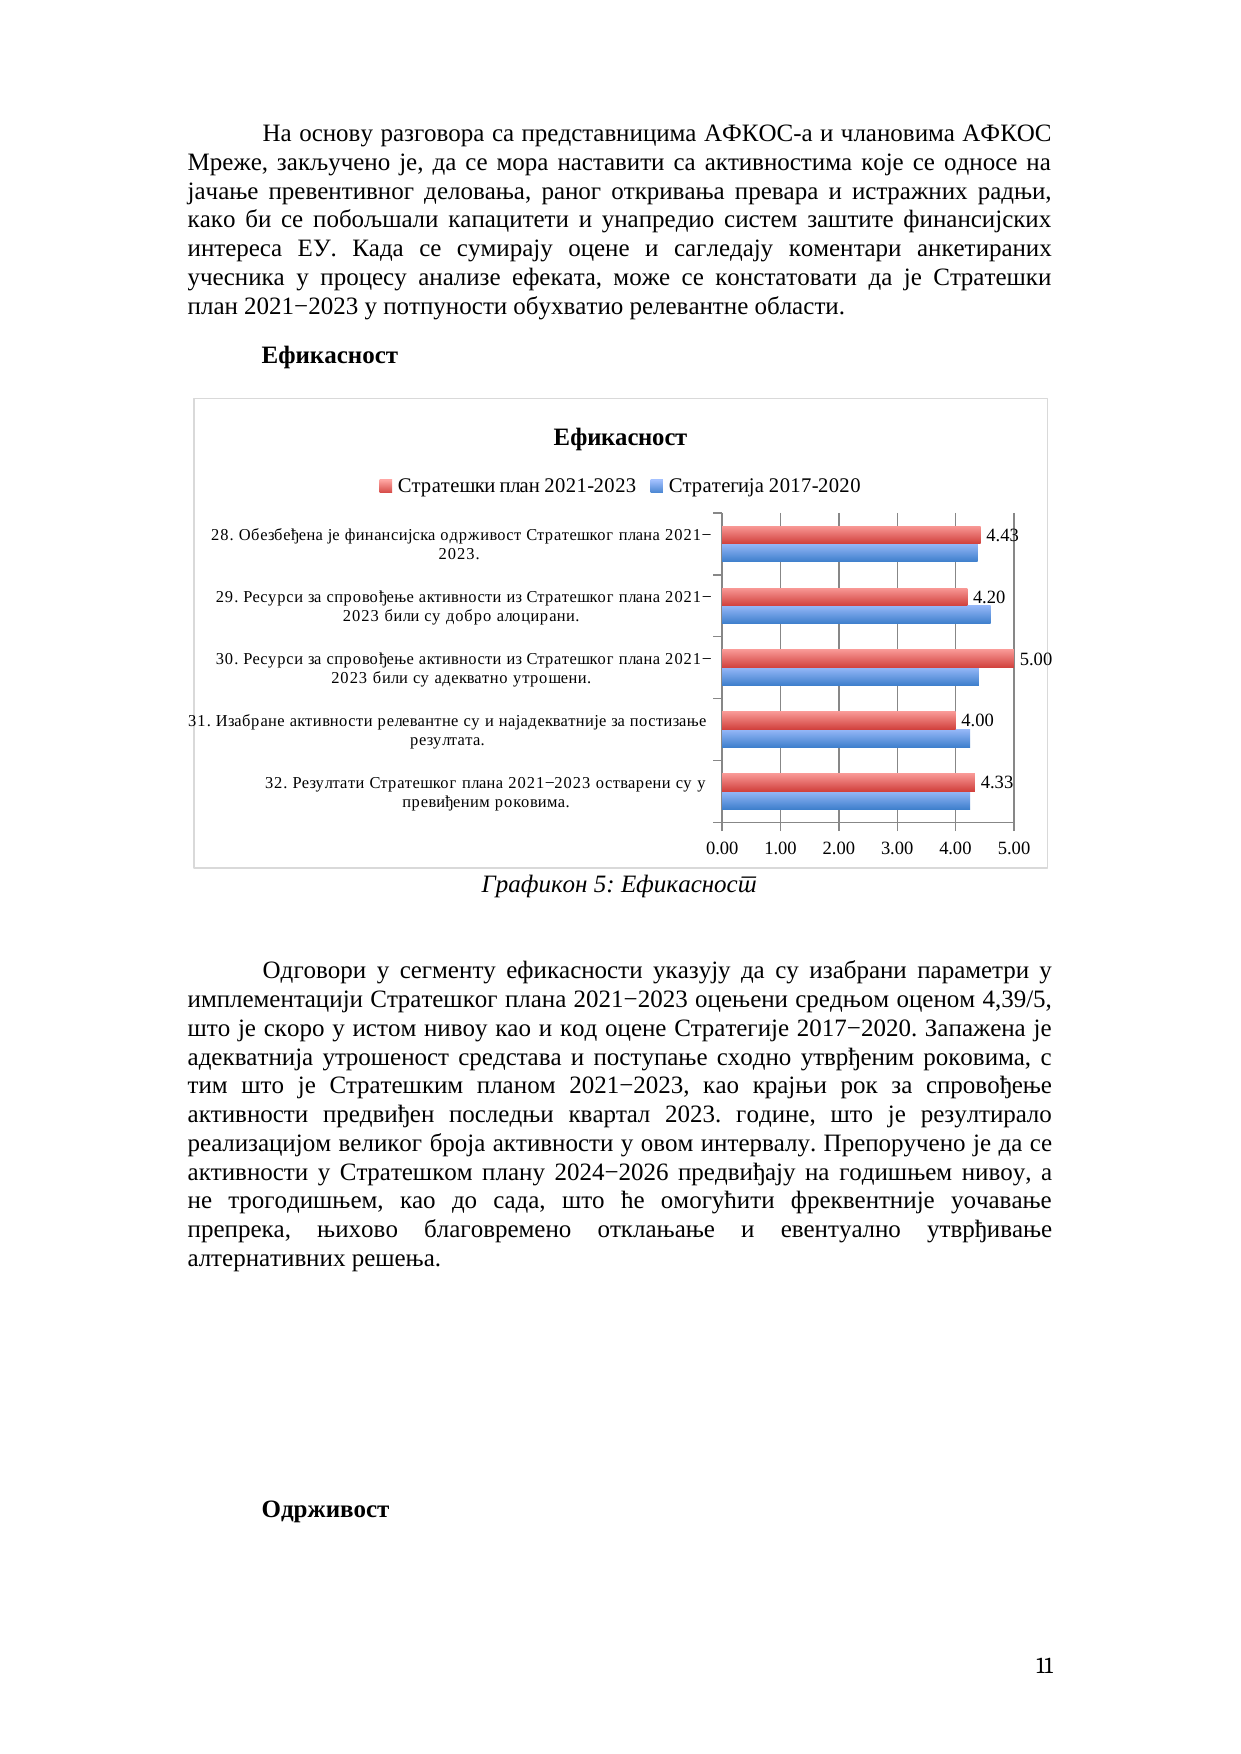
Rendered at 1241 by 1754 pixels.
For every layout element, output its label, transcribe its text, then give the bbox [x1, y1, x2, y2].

text Одговори у сегменту ефикасности указују да су изабрани параметри у имплементацији Стратешког плана 2021−2023 оцењени средњом оценом 4,39/5, што је скоро у истом нивоу као и код оцене Стратегије 2017−2020. Запажена је адекватнија утрошеност средстава и поступање сходно утврђеним роковима, с тим што је Стратешким планом 2021−2023, као крајњи рок за спровођење активности предвиђен последњи квартал 2023. године, што је резултирало реализацијом великог броја активности у овом интервалу. Препоручено је да се активности у Стратешком плану 2024−2026 предвиђају на годишњем нивоу, а не трогодишњем, као до сада, што ће омогућити фреквентније уочавање препрека, њихово благовремено отклањање и евентуално утврђивање алтернативних решења. [187, 955, 1053, 1272]
text На основу разговора са представницима АФКОС-а и члановима АФКОС Мреже, закључено је, да се мора наставити са активностима које се односе на јачање превентивног деловања, раног откривања превара и истражних радњи, како би се побољшали капацитети и унапредио систем заштите финансијских интереса ЕУ. Када се сумирају оцене и сагледају коментари анкетираних учесника у процесу анализе ефеката, може се констатовати да је Стратешки план 2021−2023 у потпуности обухватио релевантне области. [187, 118, 1053, 319]
subtitle Одрживост [187, 1494, 1053, 1522]
text Графикон 5: Ефикасност [187, 869, 1053, 898]
subtitle Ефикасност [187, 340, 1053, 369]
